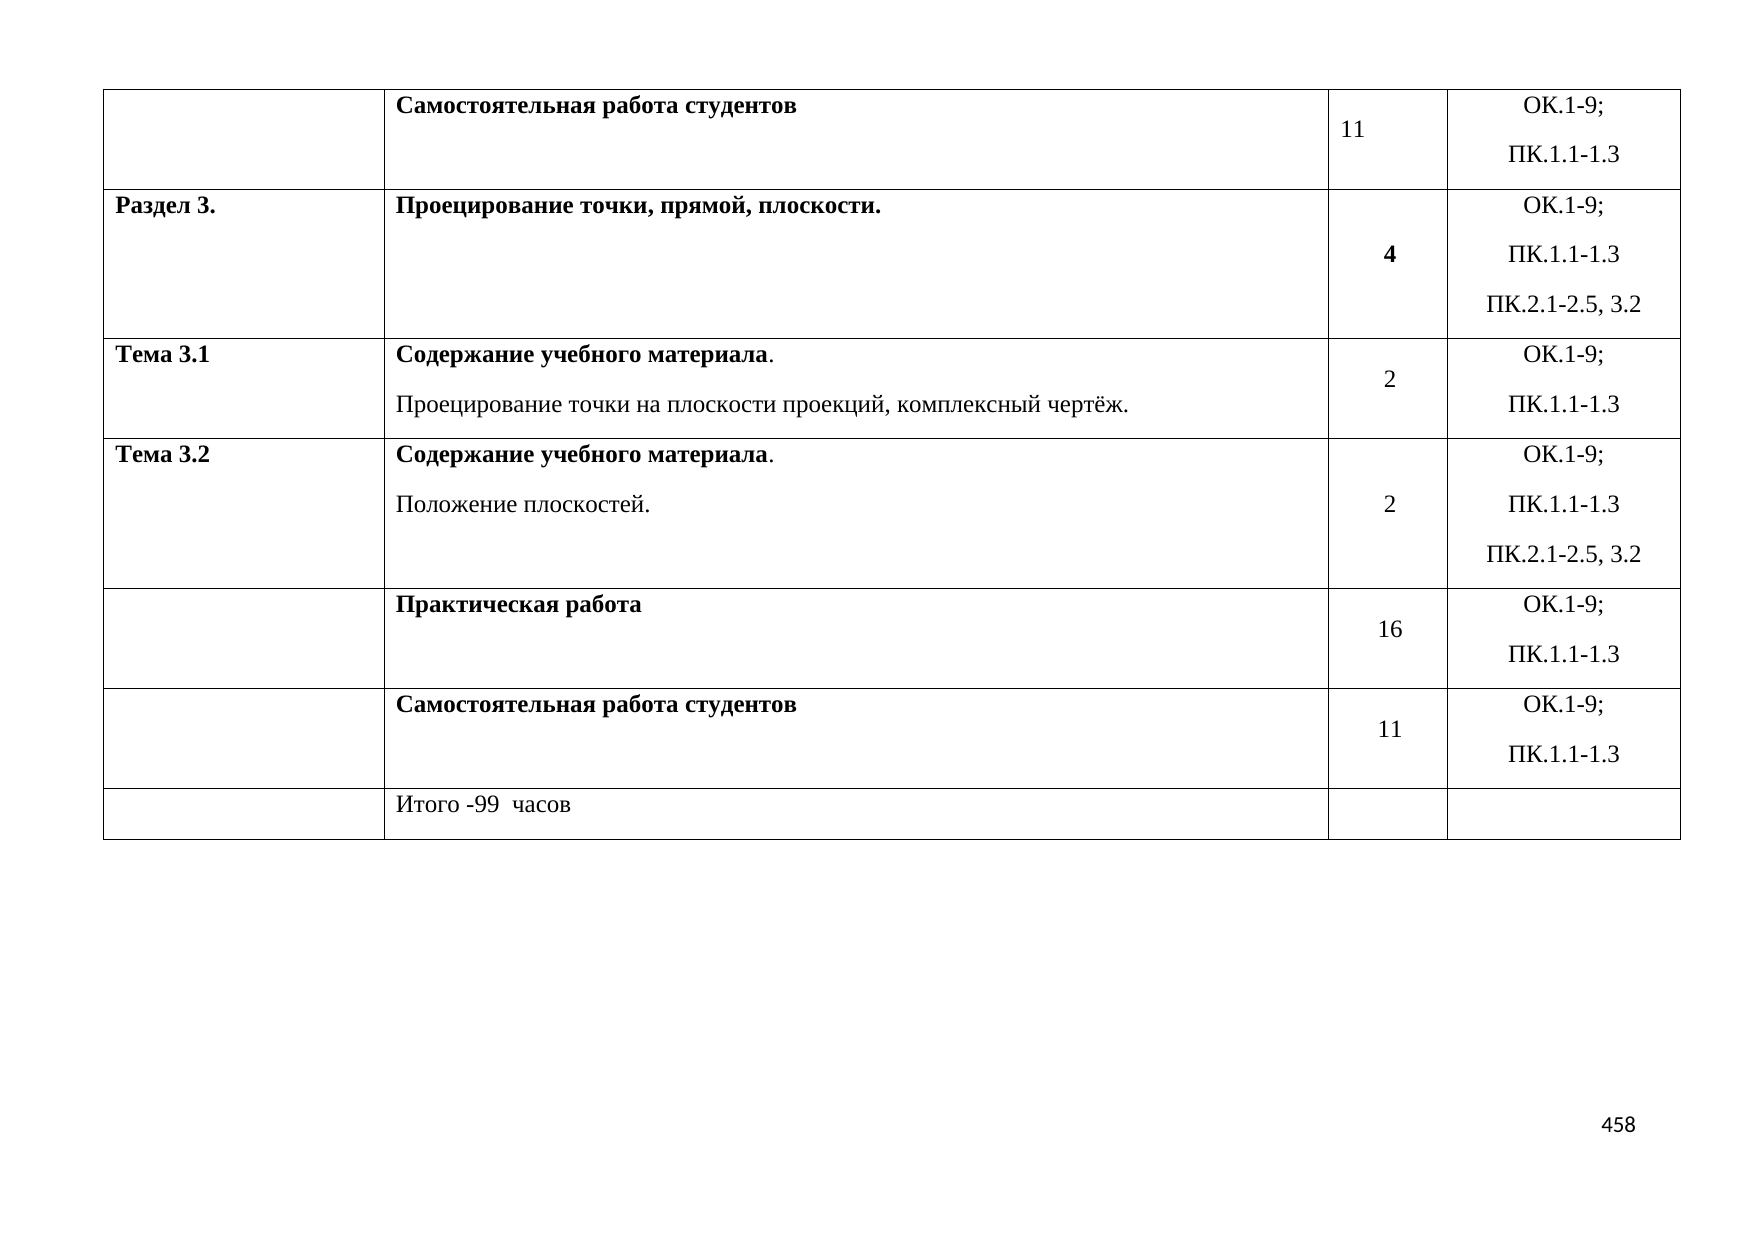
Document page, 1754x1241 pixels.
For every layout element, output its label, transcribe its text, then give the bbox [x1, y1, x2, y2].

table_cell ОК.1-9; ПК.1.1-1.3 [1448, 589, 1680, 688]
table_cell [104, 90, 384, 189]
table_cell Раздел 3. [104, 190, 384, 338]
table_cell [104, 789, 384, 839]
table_cell 4 [1329, 190, 1447, 338]
table_cell Содержание учебного материала. Проецирование точки на плоскости проекций, комплексный чертёж. [385, 339, 1328, 438]
table_cell ОК.1-9; ПК.1.1-1.3 [1448, 339, 1680, 438]
table_cell 11 [1329, 689, 1447, 788]
table_cell 16 [1329, 589, 1447, 688]
table_cell Тема 3.2 [104, 439, 384, 588]
table_cell [104, 589, 384, 688]
table_cell Итого -99 часов [385, 789, 1328, 839]
table_cell [1448, 789, 1680, 839]
table_cell ОК.1-9; ПК.1.1-1.3 ПК.2.1-2.5, 3.2 [1448, 190, 1680, 338]
table_cell Проецирование точки, прямой, плоскости. [385, 190, 1328, 338]
table_cell Тема 3.1 [104, 339, 384, 438]
table_cell ОК.1-9; ПК.1.1-1.3 ПК.2.1-2.5, 3.2 [1448, 439, 1680, 588]
table_cell ОК.1-9; ПК.1.1-1.3 [1448, 90, 1680, 189]
table_cell [1329, 789, 1447, 839]
table_cell 11 [1329, 90, 1447, 189]
table_cell ОК.1-9; ПК.1.1-1.3 [1448, 689, 1680, 788]
table_cell Практическая работа [385, 589, 1328, 688]
table_cell 2 [1329, 339, 1447, 438]
table_cell 2 [1329, 439, 1447, 588]
table_cell Самостоятельная работа студентов [385, 90, 1328, 189]
table_cell Самостоятельная работа студентов [385, 689, 1328, 788]
table_cell Содержание учебного материала. Положение плоскостей. [385, 439, 1328, 588]
table_cell [104, 689, 384, 788]
